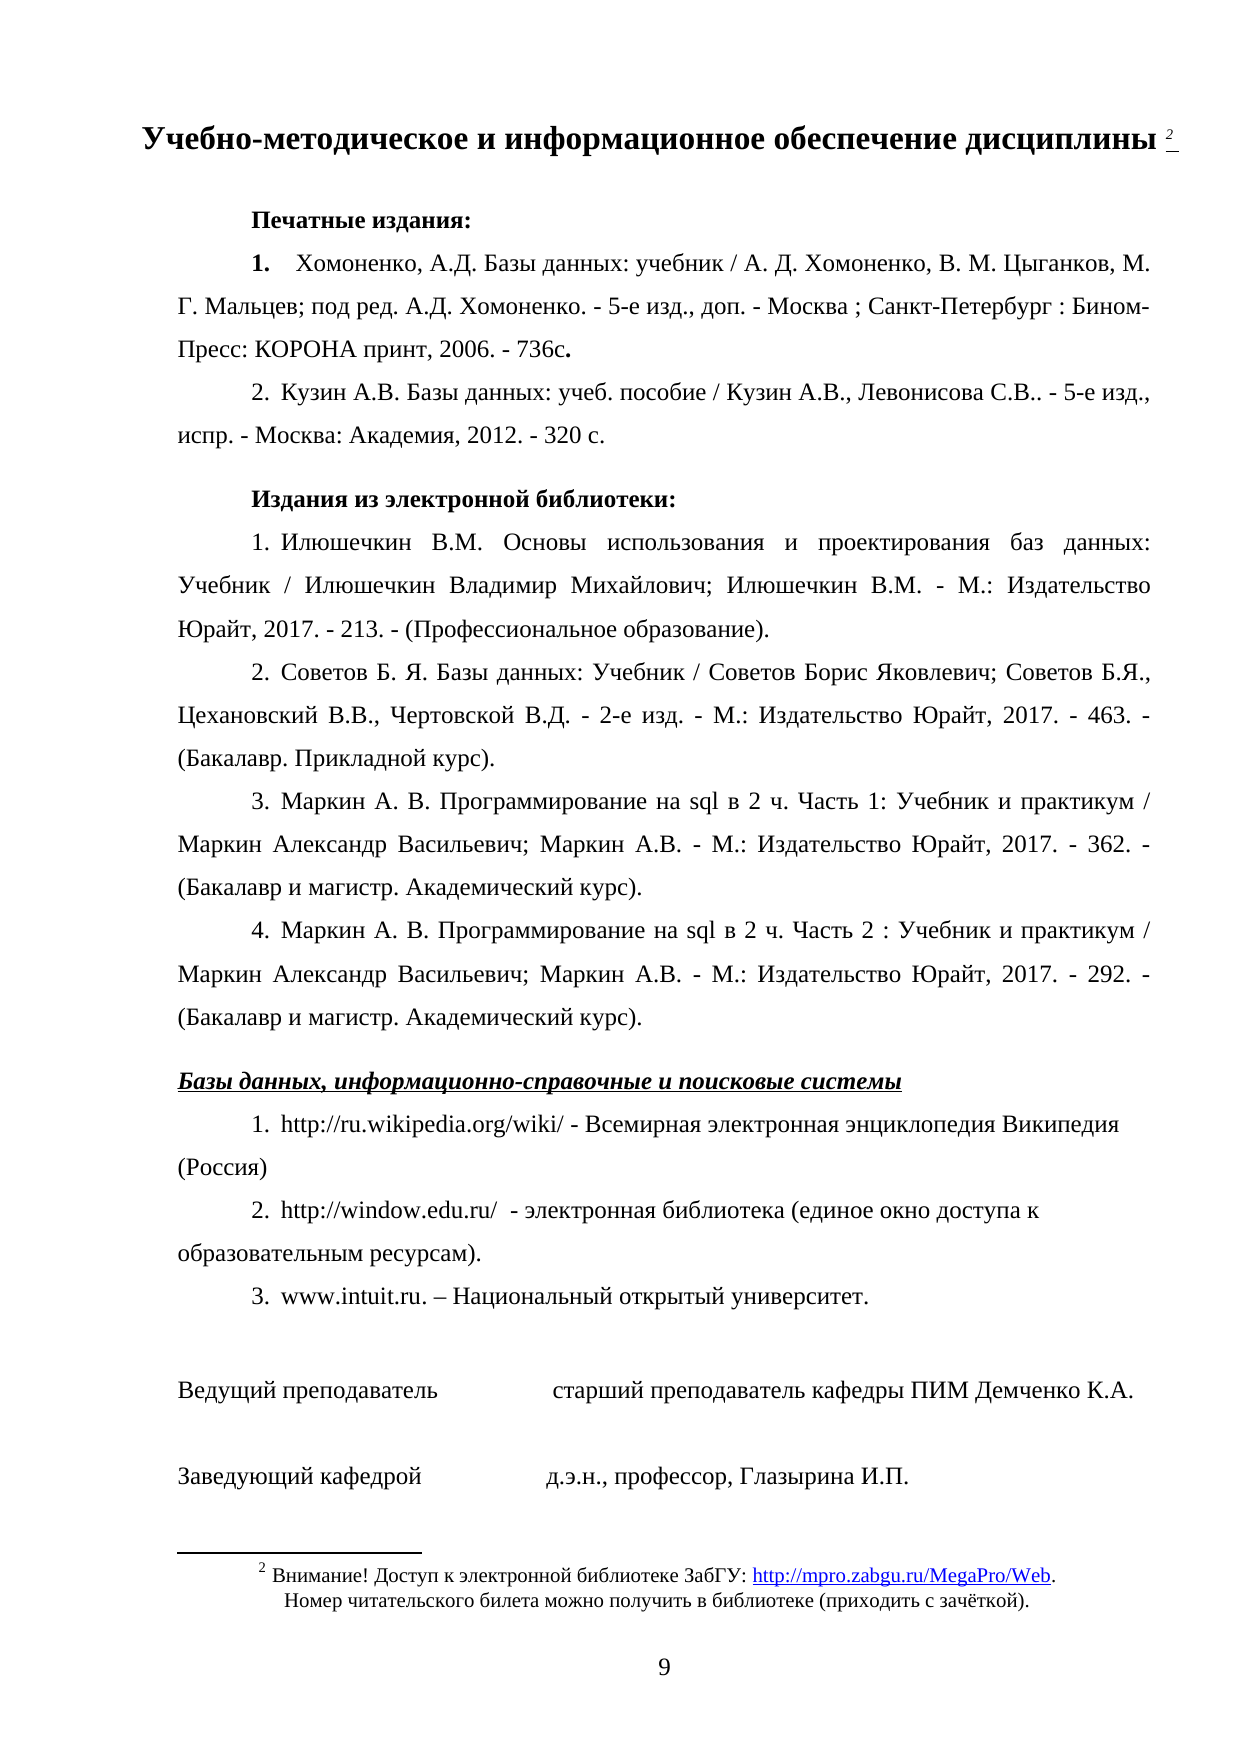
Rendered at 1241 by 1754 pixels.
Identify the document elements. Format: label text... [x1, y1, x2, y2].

text Базы данных, информационно-справочные и поисковые системы [177, 1066, 1152, 1094]
text Заведующий кафедрой д.э.н., профессор, Глазырина И.П. [177, 1461, 1152, 1490]
text www.intuit.ru. – Национальный открытый университет. [177, 1281, 1152, 1310]
text http://window.edu.ru/ - электронная библиотека (единое окно доступа к образовательным ресурсам). [177, 1195, 1152, 1267]
text Издания из электронной библиотеки: [177, 484, 1152, 513]
list Советов Б. Я. Базы данных: Учебник / Советов Борис Яковлевич; Советов Б.Я., Цехановский В.В., Чертовской В.Д. - 2-е изд. - М.: Издательство Юрайт, 2017. - 463. - (Бакалавр. Прикладной курс). [177, 657, 1152, 772]
list Маркин А. В. Программирование на sql в 2 ч. Часть 1: Учебник и практикум / Маркин Александр Васильевич; Маркин А.В. - М.: Издательство Юрайт, 2017. - 362. - (Бакалавр и магистр. Академический курс). [177, 786, 1152, 901]
text Учебно-методическое и информационное обеспечение дисциплины [133, 118, 1181, 156]
text Печатные издания: [177, 205, 1152, 233]
text http://ru.wikipedia.org/wiki/ - Всемирная электронная энциклопедия Википедия (Россия) [177, 1109, 1152, 1181]
list Маркин А. В. Программирование на sql в 2 ч. Часть 2 : Учебник и практикум / Маркин Александр Васильевич; Маркин А.В. - М.: Издательство Юрайт, 2017. - 292. - (Бакалавр и магистр. Академический курс). [177, 916, 1152, 1031]
list Кузин А.В. Базы данных: учеб. пособие / Кузин А.В., Левонисова С.В.. - 5-е изд., испр. - Москва: Академия, 2012. - 320 с. [177, 377, 1152, 449]
text Ведущий преподаватель старший преподаватель кафедры ПИМ Демченко К.А. [177, 1375, 1152, 1404]
list Хомоненко, А.Д. Базы данных: учебник / А. Д. Хомоненко, В. М. Цыганков, М. Г. Мальцев; под ред. А.Д. Хомоненко. - 5-е изд., доп. - Москва ; Санкт-Петербург : Бином-Пресс: КОРОНА принт, 2006. - 736с. [177, 248, 1152, 363]
list Илюшечкин В.М. Основы использования и проектирования баз данных: Учебник / Илюшечкин Владимир Михайлович; Илюшечкин В.М. - М.: Издательство Юрайт, 2017. - 213. - (Профессиональное образование). [177, 527, 1152, 642]
